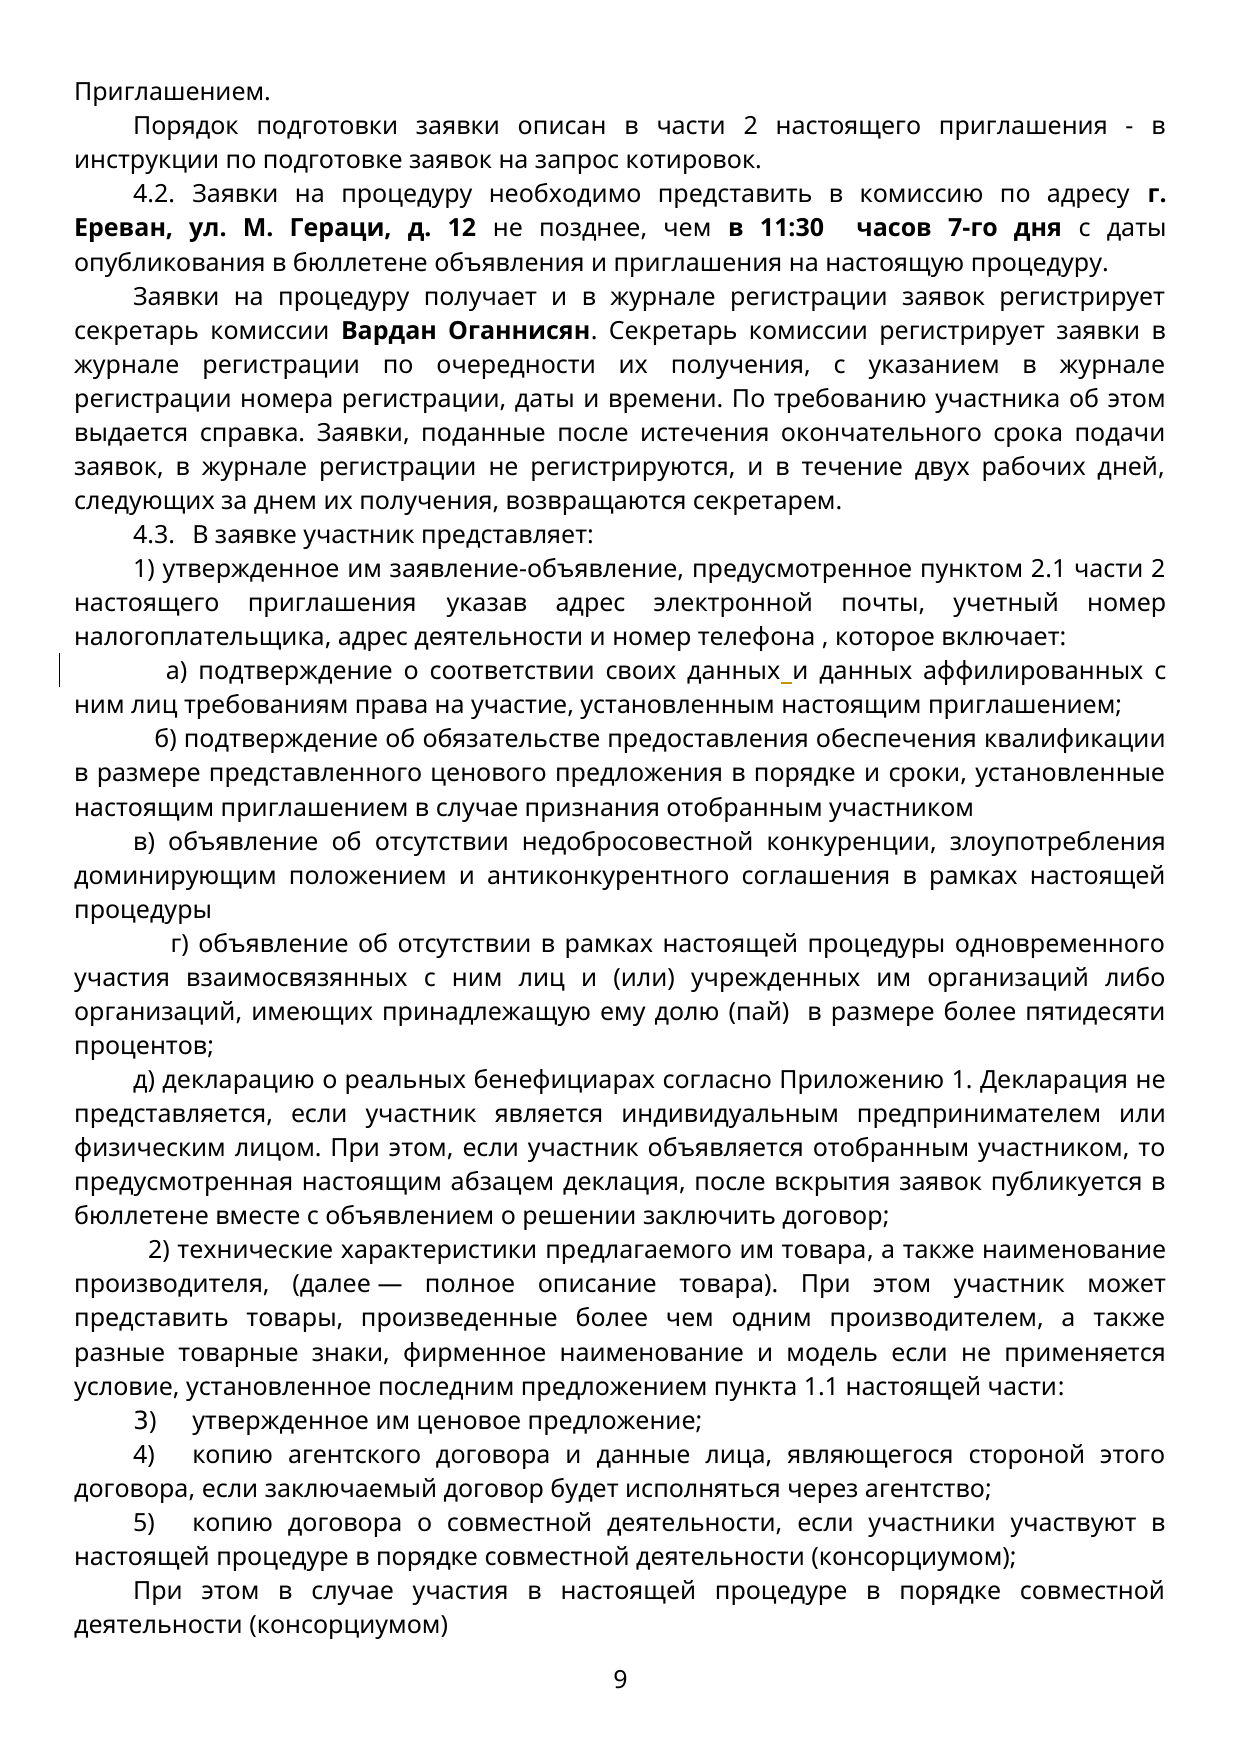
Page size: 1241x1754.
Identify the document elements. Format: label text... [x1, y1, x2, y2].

text б) подтверждение об обязательстве предоставления обеспечения квалификации в размере представленного ценового предложения в порядке и сроки, установленные настоящим приглашением в случае признания отобранным участником [74, 721, 1167, 823]
text в) объявление об отсутствии недобросовестной конкуренции, злоупотребления доминирующим положением и антиконкурентного соглашения в рамках настоящей процедуры [74, 823, 1167, 925]
text 2) технические характеристики предлагаемого им товара, а также наименование производителя, (далее — полное описание товара). При этом участник может представить товары, произведенные более чем одним производителем, а также разные товарные знаки, фирменное наименование и модель если не применяется условие, установленное последним предложением пункта 1.1 настоящей части: [74, 1232, 1167, 1402]
text Порядок подготовки заявки описан в части 2 настоящего приглашения - в инструкции по подготовке заявок на запрос котировок. [74, 108, 1167, 176]
text 3) утвержденное им ценовое предложение; [74, 1402, 1167, 1436]
text а) подтверждение о соответствии своих данныхи данных аффилированных с ним лиц требованиям права на участие, установленным настоящим приглашением; [74, 653, 1167, 721]
text 4.3. В заявке участник представляет: [74, 517, 1167, 551]
text 4) копию агентского договора и данные лица, являющегося стороной этого договора, если заключаемый договор будет исполняться через агентство; [74, 1436, 1167, 1504]
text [74, 74, 1167, 108]
text Заявки на процедуру получает и в журнале регистрации заявок регистрирует секретарь комиссии Вардан Оганнисян. Секретарь комиссии регистрирует заявки в журнале регистрации по очередности их получения, с указанием в журнале регистрации номера регистрации, даты и времени. По требованию участника об этом выдается справка. Заявки, поданные после истечения окончательного срока подачи заявок, в журнале регистрации не регистрируются, и в течение двух рабочих дней, следующих за днем их получения, возвращаются секретарем. [74, 278, 1167, 517]
text 1) утвержденное им заявление-объявление, предусмотренное пунктом 2.1 части 2 настоящего приглашения указав адрес электронной почты, учетный номер налогоплательщика, адрес деятельности и номер телефона , которое включает: [74, 551, 1167, 653]
text 4.2. Заявки на процедуру необходимо представить в комиссию по адресу г. Ереван, ул. М. Гераци, д. 12 не позднее, чем в 11:30 часов 7-го дня с даты опубликования в бюллетене объявления и приглашения на настоящую процедуру. [74, 176, 1167, 278]
text 5) копию договора о совместной деятельности, если участники участвуют в настоящей процедуре в порядке совместной деятельности (консорциумом); [74, 1504, 1167, 1573]
text д) декларацию о реальных бенефициарах согласно Приложению 1. Декларация не представляется, если участник является индивидуальным предпринимателем или физическим лицом. При этом, если участник объявляется отобранным участником, то предусмотренная настоящим абзацем деклация, после вскрытия заявок публикуется в бюллетене вместе с объявлением о решении заключить договор; [74, 1062, 1167, 1232]
text г) объявление об отсутствии в рамках настоящей процедуры одновременного участия взаимосвязянных с ним лиц и (или) учрежденных им организаций либо организаций, имеющих принадлежащую ему долю (пай) в размере более пятидесяти процентов; [74, 925, 1167, 1062]
text При этом в случае участия в настоящей процедуре в порядке совместной деятельности (консорциумом) [74, 1573, 1167, 1641]
